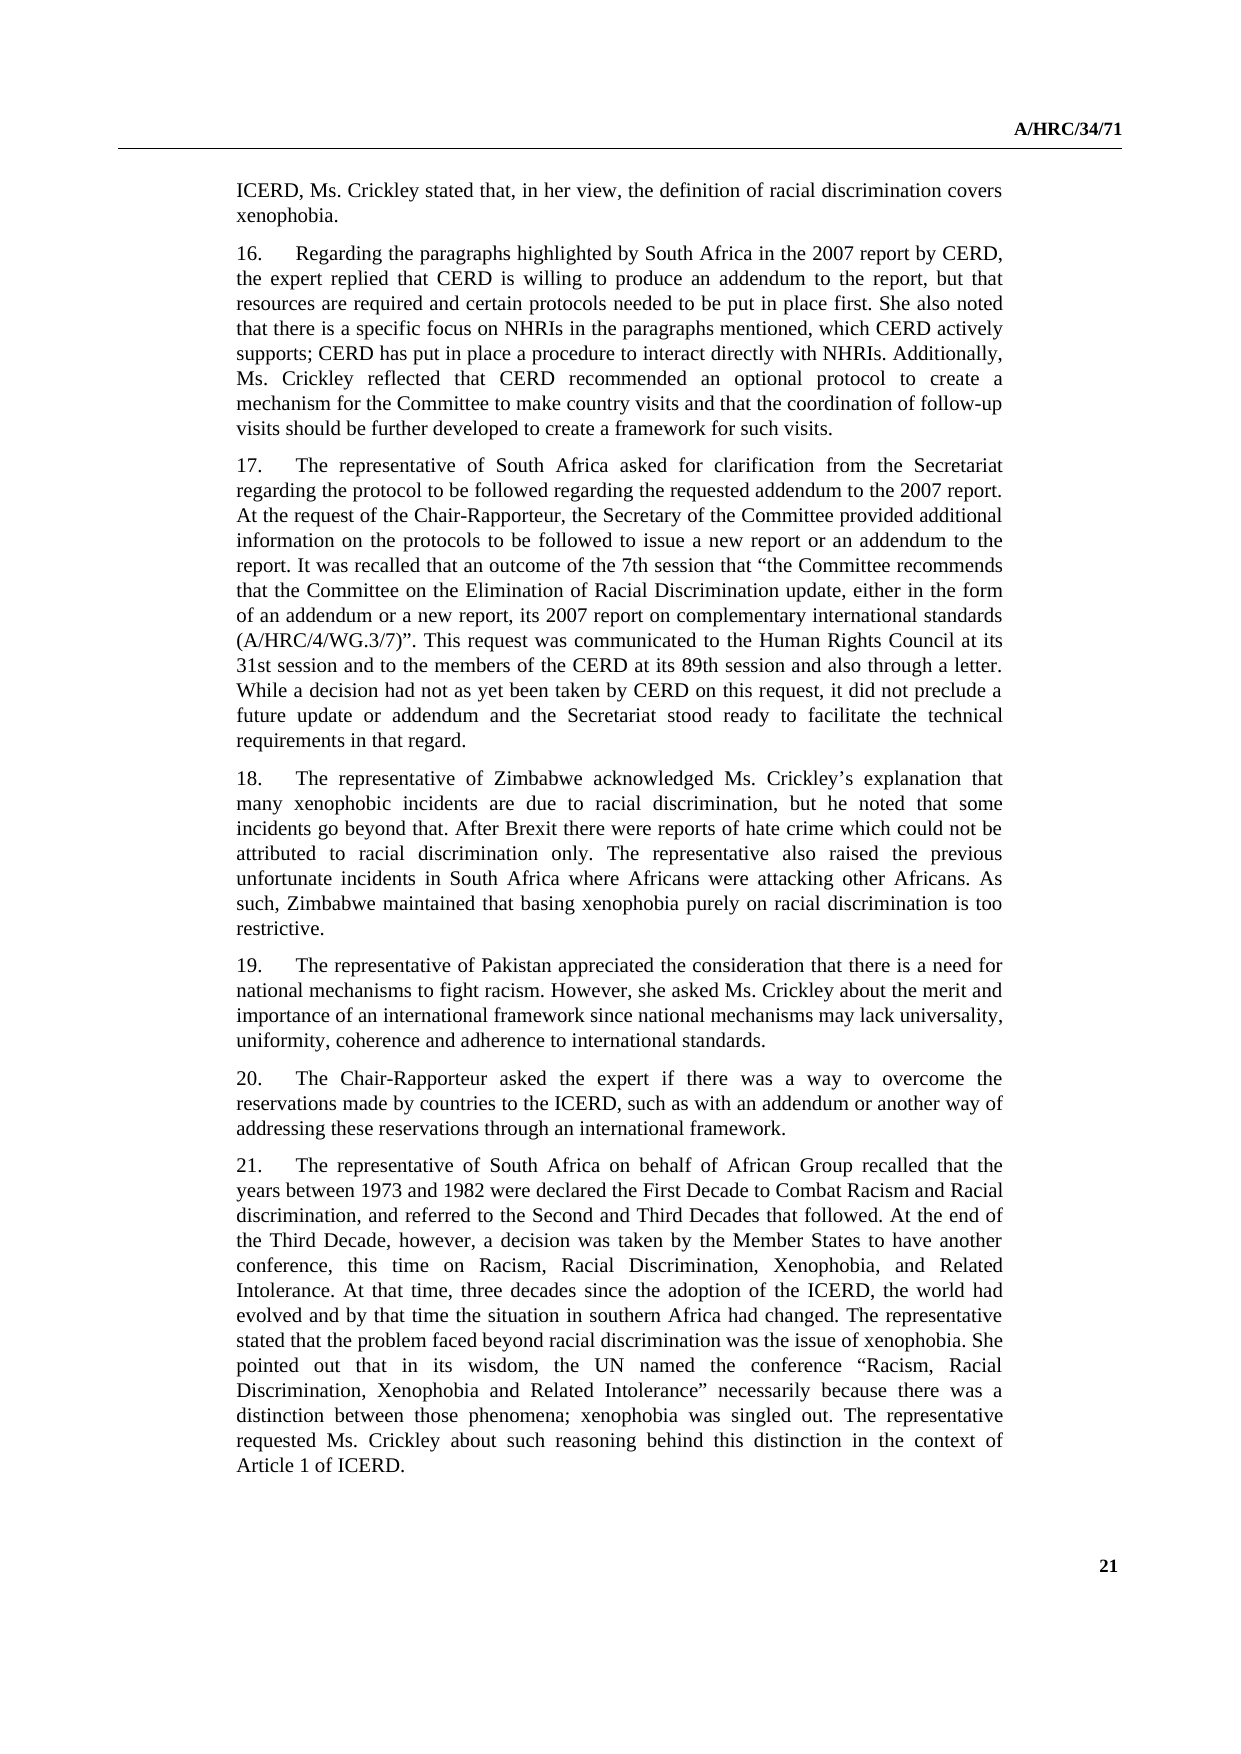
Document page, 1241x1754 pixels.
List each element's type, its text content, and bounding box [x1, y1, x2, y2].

text 17. The representative of South Africa asked for clarification from the Secretariat regarding the protocol to be followed regarding the requested addendum to the 2007 report. At the request of the Chair-Rapporteur, the Secretary of the Committee provided additional information on the protocols to be followed to issue a new report or an addendum to the report. It was recalled that an outcome of the 7th session that “the Committee recommends that the Committee on the Elimination of Racial Discrimination update, either in the form of an addendum or a new report, its 2007 report on complementary international standards (A/HRC/4/WG.3/7)”. This request was communicated to the Human Rights Council at its 31st session and to the members of the CERD at its 89th session and also through a letter. While a decision had not as yet been taken by CERD on this request, it did not preclude a future update or addendum and the Secretariat stood ready to facilitate the technical requirements in that regard. [236, 452, 1004, 752]
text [236, 177, 1004, 227]
text 19. The representative of Pakistan appreciated the consideration that there is a need for national mechanisms to fight racism. However, she asked Ms. Crickley about the merit and importance of an international framework since national mechanisms may lack universality, uniformity, coherence and adherence to international standards. [236, 952, 1004, 1052]
text 20. The Chair-Rapporteur asked the expert if there was a way to overcome the reservations made by countries to the ICERD, such as with an addendum or another way of addressing these reservations through an international framework. [236, 1065, 1004, 1140]
text 21. The representative of South Africa on behalf of African Group recalled that the years between 1973 and 1982 were declared the First Decade to Combat Racism and Racial discrimination, and referred to the Second and Third Decades that followed. At the end of the Third Decade, however, a decision was taken by the Member States to have another conference, this time on Racism, Racial Discrimination, Xenophobia, and Related Intolerance. At that time, three decades since the adoption of the ICERD, the world had evolved and by that time the situation in southern Africa had changed. The representative stated that the problem faced beyond racial discrimination was the issue of xenophobia. She pointed out that in its wisdom, the UN named the conference “Racism, Racial Discrimination, Xenophobia and Related Intolerance” necessarily because there was a distinction between those phenomena; xenophobia was singled out. The representative requested Ms. Crickley about such reasoning behind this distinction in the context of Article 1 of ICERD. [236, 1152, 1004, 1477]
text 16. Regarding the paragraphs highlighted by South Africa in the 2007 report by CERD, the expert replied that CERD is willing to produce an addendum to the report, but that resources are required and certain protocols needed to be put in place first. She also noted that there is a specific focus on NHRIs in the paragraphs mentioned, which CERD actively supports; CERD has put in place a procedure to interact directly with NHRIs. Additionally, Ms. Crickley reflected that CERD recommended an optional protocol to create a mechanism for the Committee to make country visits and that the coordination of follow-up visits should be further developed to create a framework for such visits. [236, 240, 1004, 440]
text 18. The representative of Zimbabwe acknowledged Ms. Crickley’s explanation that many xenophobic incidents are due to racial discrimination, but he noted that some incidents go beyond that. After Brexit there were reports of hate crime which could not be attributed to racial discrimination only. The representative also raised the previous unfortunate incidents in South Africa where Africans were attacking other Africans. As such, Zimbabwe maintained that basing xenophobia purely on racial discrimination is too restrictive. [236, 765, 1004, 940]
